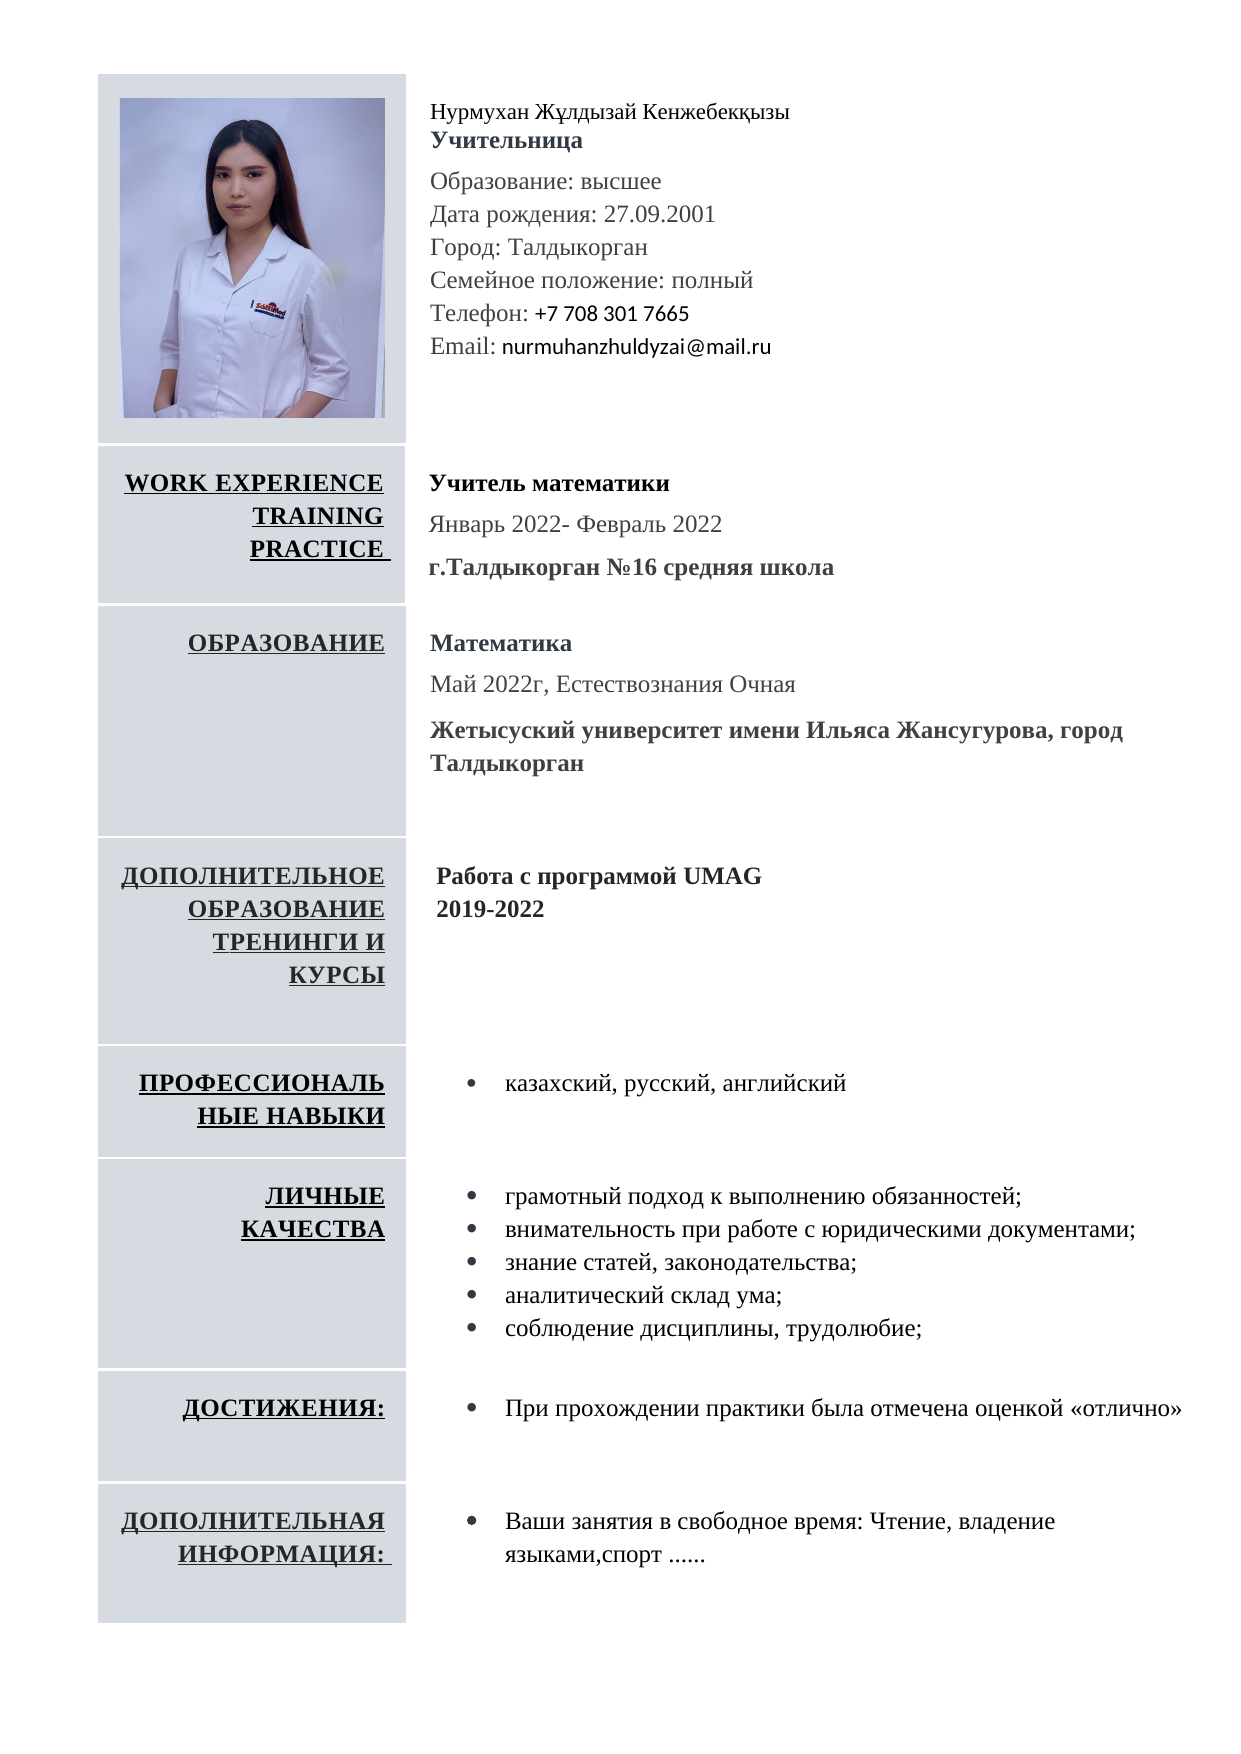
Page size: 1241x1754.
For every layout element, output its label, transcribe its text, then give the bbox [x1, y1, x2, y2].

table_cell ДОПОЛНИТЕЛЬНОЕ ОБРАЗОВАНИЕТРЕНИНГИ И КУРСЫ [98, 838, 406, 1044]
table_header [98, 74, 406, 443]
table_cell ОБРАЗОВАНИЕ [98, 606, 406, 836]
table_cell Ваши занятия в свободное время: Чтение, владение языками,спорт ...... [409, 1484, 1206, 1623]
table_cell ЛИЧНЫЕ КАЧЕСТВА [98, 1159, 406, 1368]
table_header Нурмухан Жұлдызай Кенжебекқызы Учительница Образование: высшее Дата рождения: 27.09.2001 Город: Талдыкорган Семейное положение: полный Телефон: +7 708 301 7665 Email: nurmuhanzhuldyzai@mail.ru [409, 76, 1206, 443]
table_cell WORK EXPERIENCE TRAINING PRACTICE [98, 446, 405, 603]
table_cell казахский, русский, английский [409, 1046, 1206, 1157]
table_cell ДОПОЛНИТЕЛЬНАЯ ИНФОРМАЦИЯ: [98, 1484, 406, 1623]
table_cell Математика Май 2022г, Естествознания Очная Жетысуский университет имени Ильяса Жансугурова, город Талдыкорган [409, 606, 1206, 836]
table_cell Учитель математики Январь 2022- Февраль 2022 г.Талдыкорган №16 средняя школа [407, 446, 1206, 603]
table_cell грамотный подход к выполнению обязанностей; внимательность при работе с юридическими документами; знание статей, законодательства; аналитический склад ума; соблюдение дисциплины, трудолюбие; [409, 1159, 1206, 1368]
picture [119, 98, 385, 418]
table_cell ДОСТИЖЕНИЯ: [98, 1371, 406, 1481]
table_cell ПРОФЕССИОНАЛЬНЫЕ НАВЫКИ [98, 1046, 406, 1157]
table_cell Работа с программой UMAG 2019-2022 [409, 838, 1206, 1044]
table_cell При прохождении практики была отмечена оценкой «отлично» [409, 1371, 1206, 1481]
